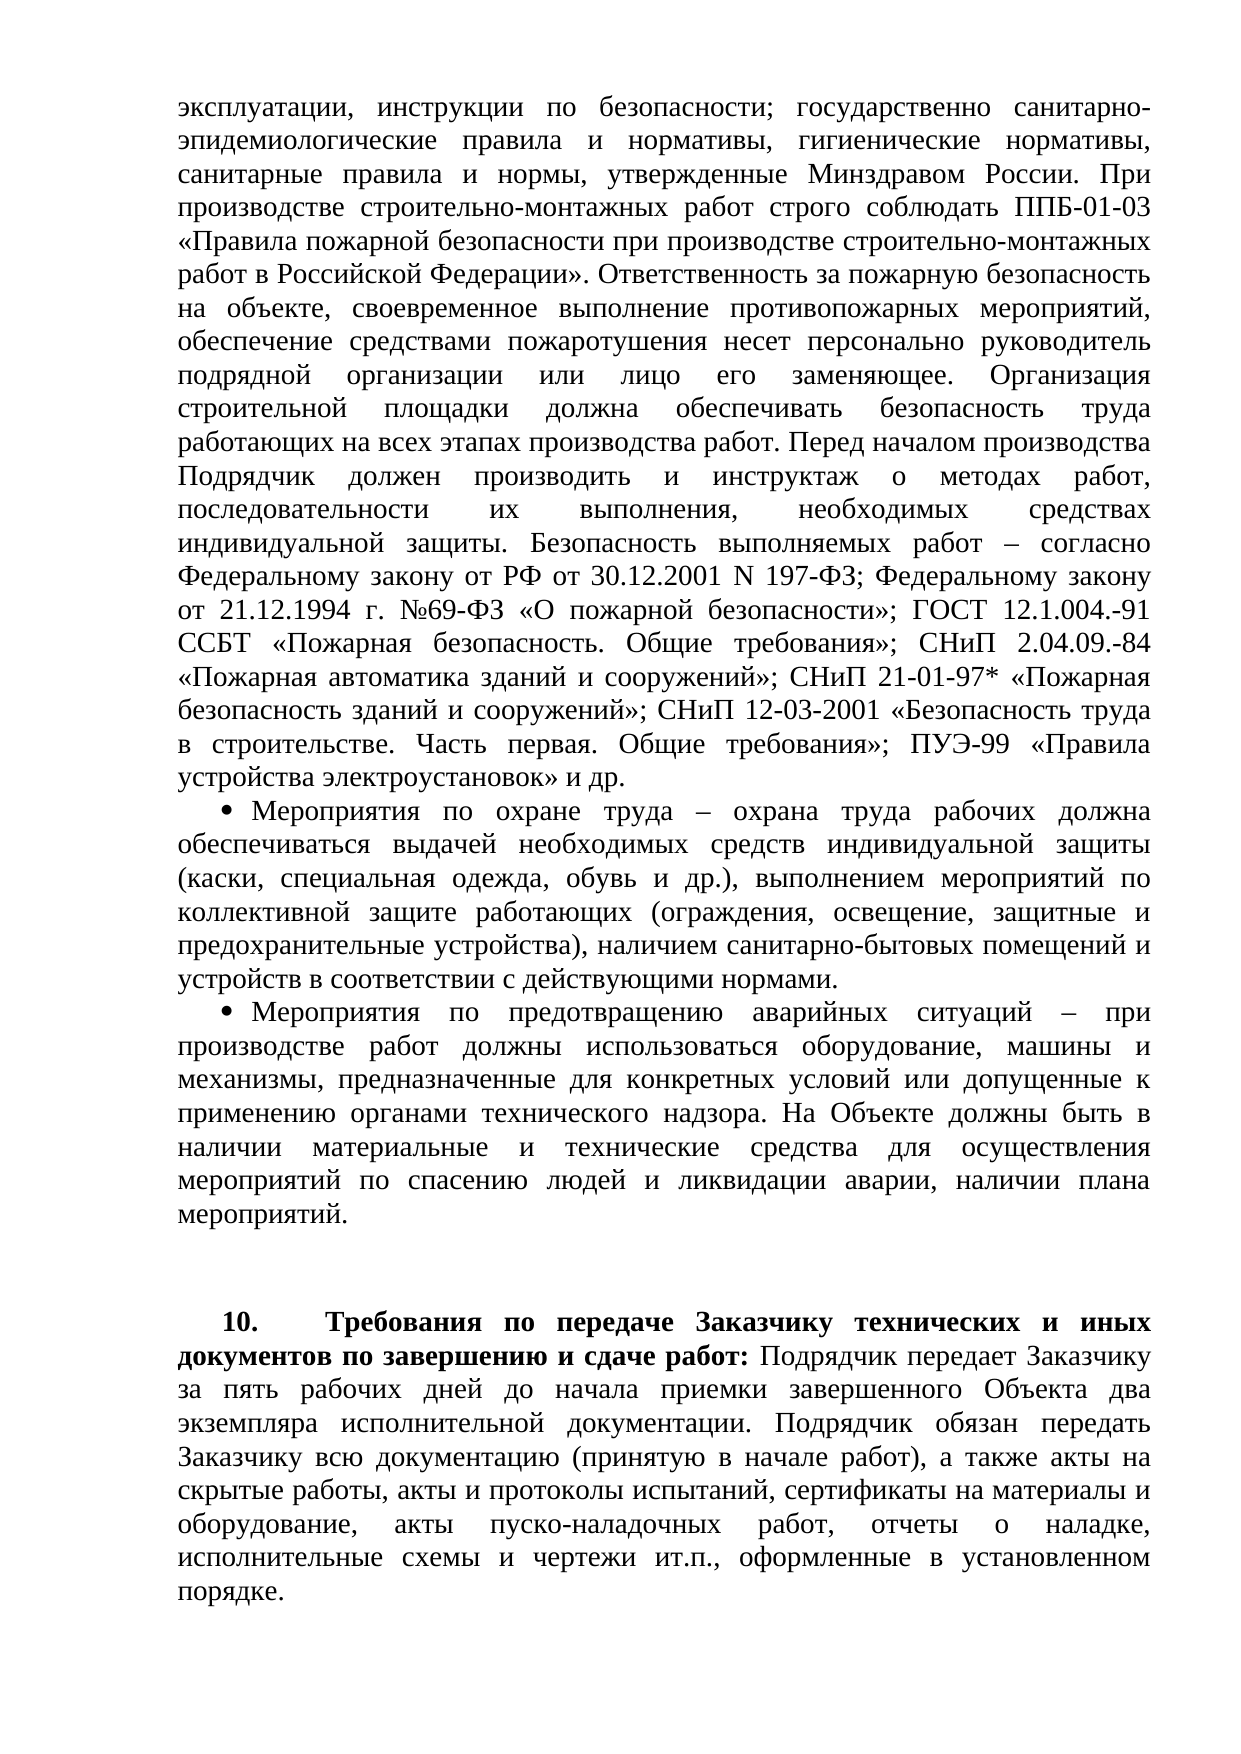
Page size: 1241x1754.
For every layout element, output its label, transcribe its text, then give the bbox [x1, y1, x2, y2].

list Мероприятия по охране труда – охрана труда рабочих должна обеспечиваться выдачей необходимых средств индивидуальной защиты (каски, специальная одежда, обувь и др.), выполнением мероприятий по коллективной защите работающих (ограждения, освещение, защитные и предохранительные устройства), наличием санитарно-бытовых помещений и устройств в соответствии с действующими нормами. [177, 793, 1152, 994]
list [177, 89, 1152, 793]
list Требования по передаче Заказчику технических и иных документов по завершению и сдаче работ: Подрядчик передает Заказчику за пять рабочих дней до начала приемки завершенного Объекта два экземпляра исполнительной документации. Подрядчик обязан передать Заказчику всю документацию (принятую в начале работ), а также акты на скрытые работы, акты и протоколы испытаний, сертификаты на материалы и оборудование, акты пуско-наладочных работ, отчеты о наладке, исполнительные схемы и чертежи ит.п., оформленные в установленном порядке. [177, 1304, 1152, 1606]
list Мероприятия по предотвращению аварийных ситуаций – при производстве работ должны использоваться оборудование, машины и механизмы, предназначенные для конкретных условий или допущенные к применению органами технического надзора. На Объекте должны быть в наличии материальные и технические средства для осуществления мероприятий по спасению людей и ликвидации аварии, наличии плана мероприятий. [177, 994, 1152, 1229]
